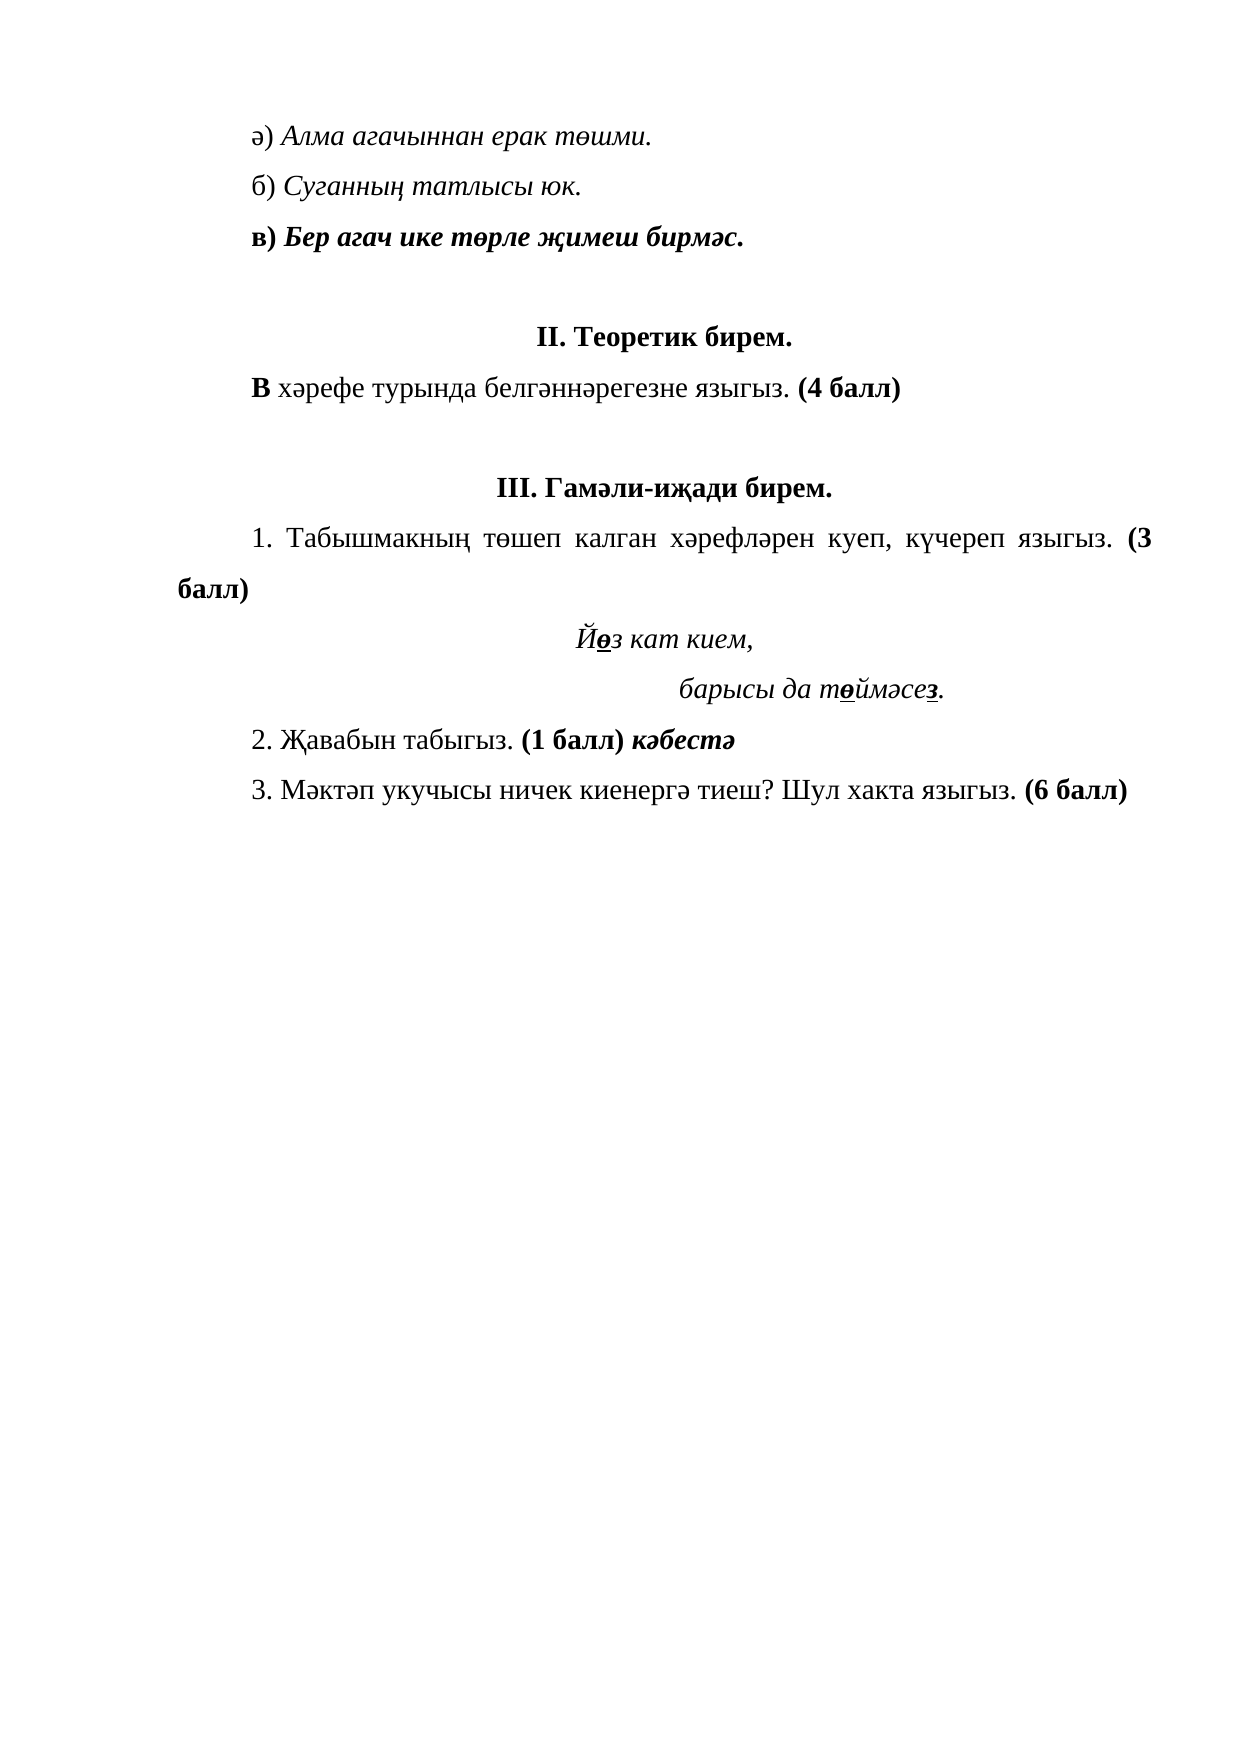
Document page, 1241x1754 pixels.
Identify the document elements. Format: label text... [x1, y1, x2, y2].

text Йөз кат кием, [177, 621, 1152, 655]
text 1. Табышмакның төшеп калган хәрефләрен куеп, күчереп языгыз. (3 балл) [177, 521, 1152, 604]
text 3. Мәктәп укучысы ничек киенергә тиеш? Шул хакта языгыз. (6 балл) [177, 772, 1152, 806]
text В хәрефе турында белгәннәрегезне языгыз. (4 балл) [177, 370, 1152, 403]
text в) Бер агач ике төрле җимеш бирмәс. [177, 219, 1152, 252]
text б) Суганның татлысы юк. [177, 168, 1152, 202]
text II. Теоретик бирем. [177, 319, 1152, 353]
text III. Гамәли-иҗади бирем. [177, 470, 1152, 504]
text 2. Җавабын табыгыз. (1 балл) кәбестә [177, 722, 1152, 755]
text барысы да төймәсез. [398, 672, 1152, 705]
text ә) Алма агачыннан ерак төшми. [177, 118, 1152, 152]
